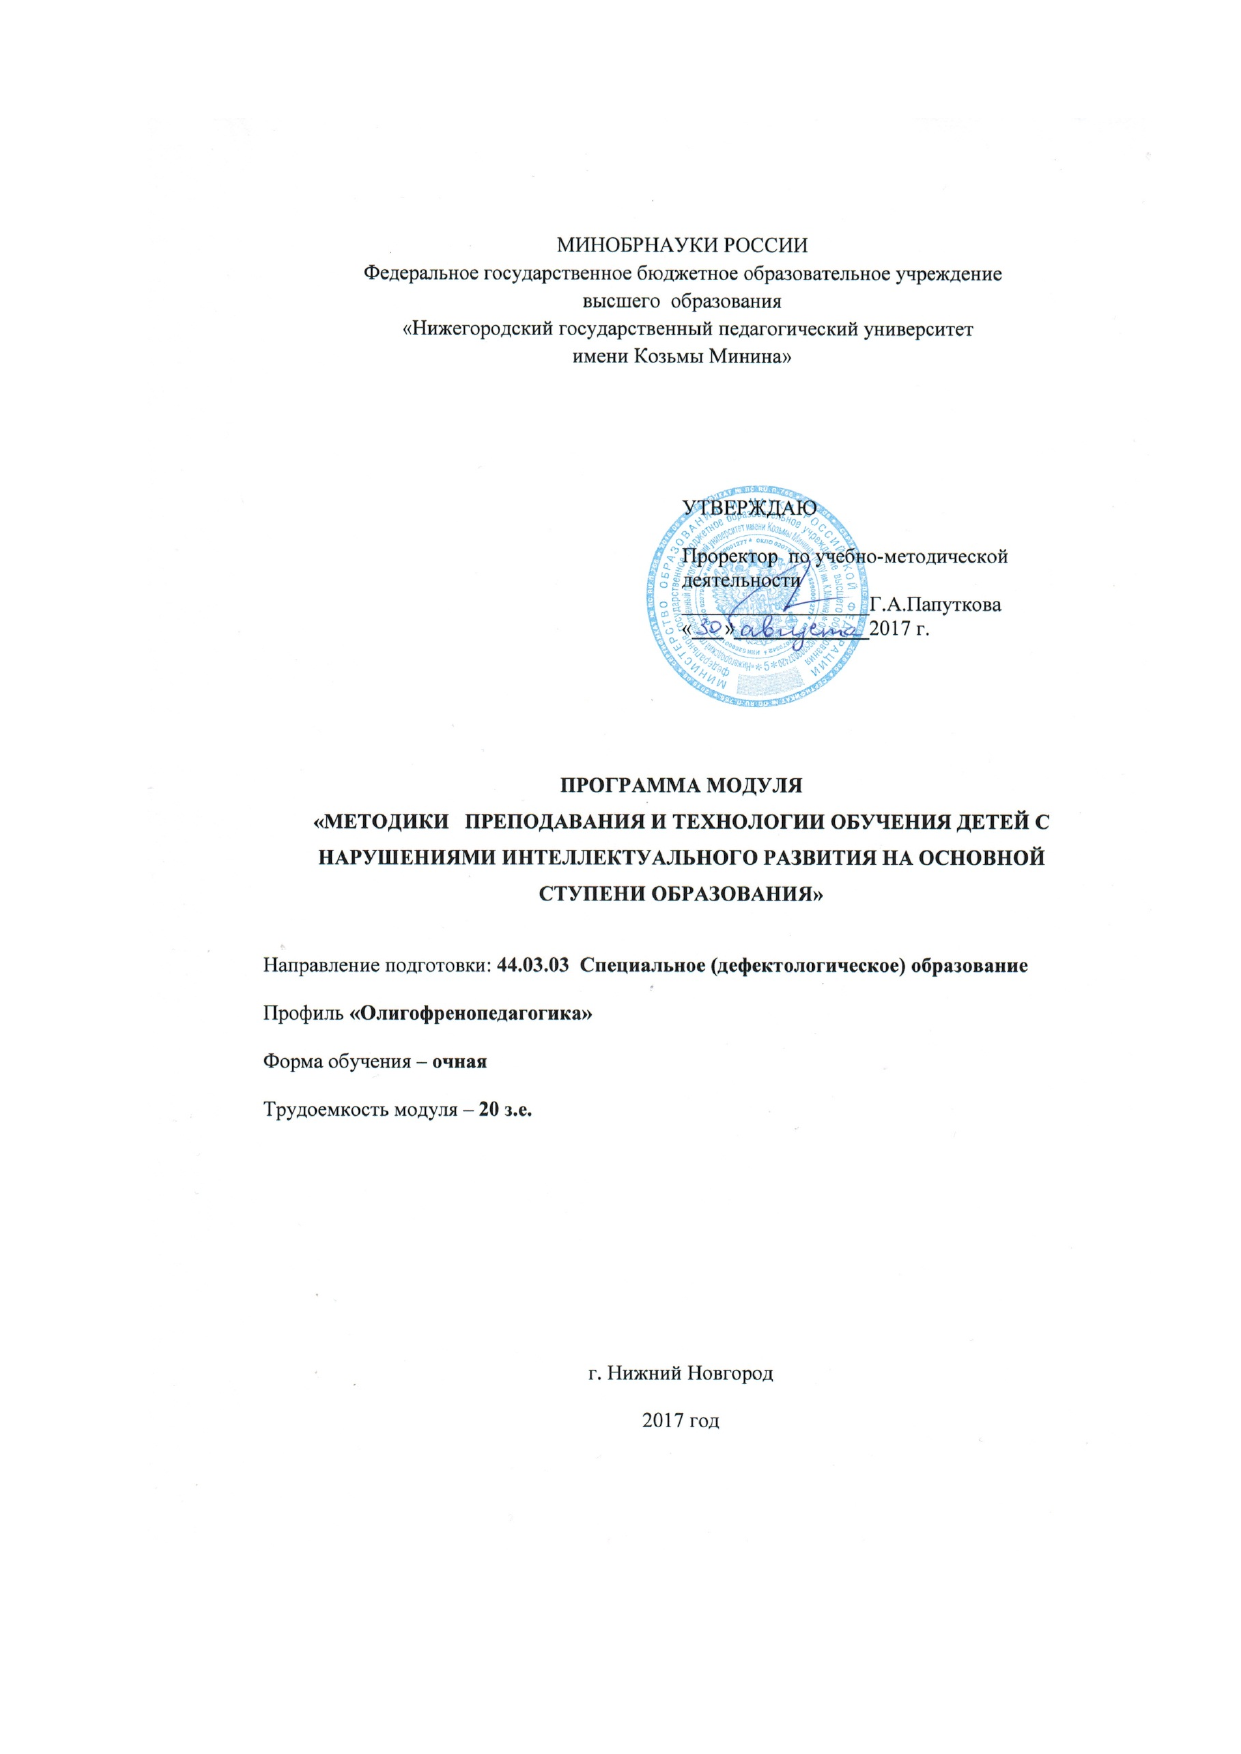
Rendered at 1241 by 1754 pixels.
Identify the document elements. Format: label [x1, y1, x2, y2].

picture [147, 118, 1152, 1551]
